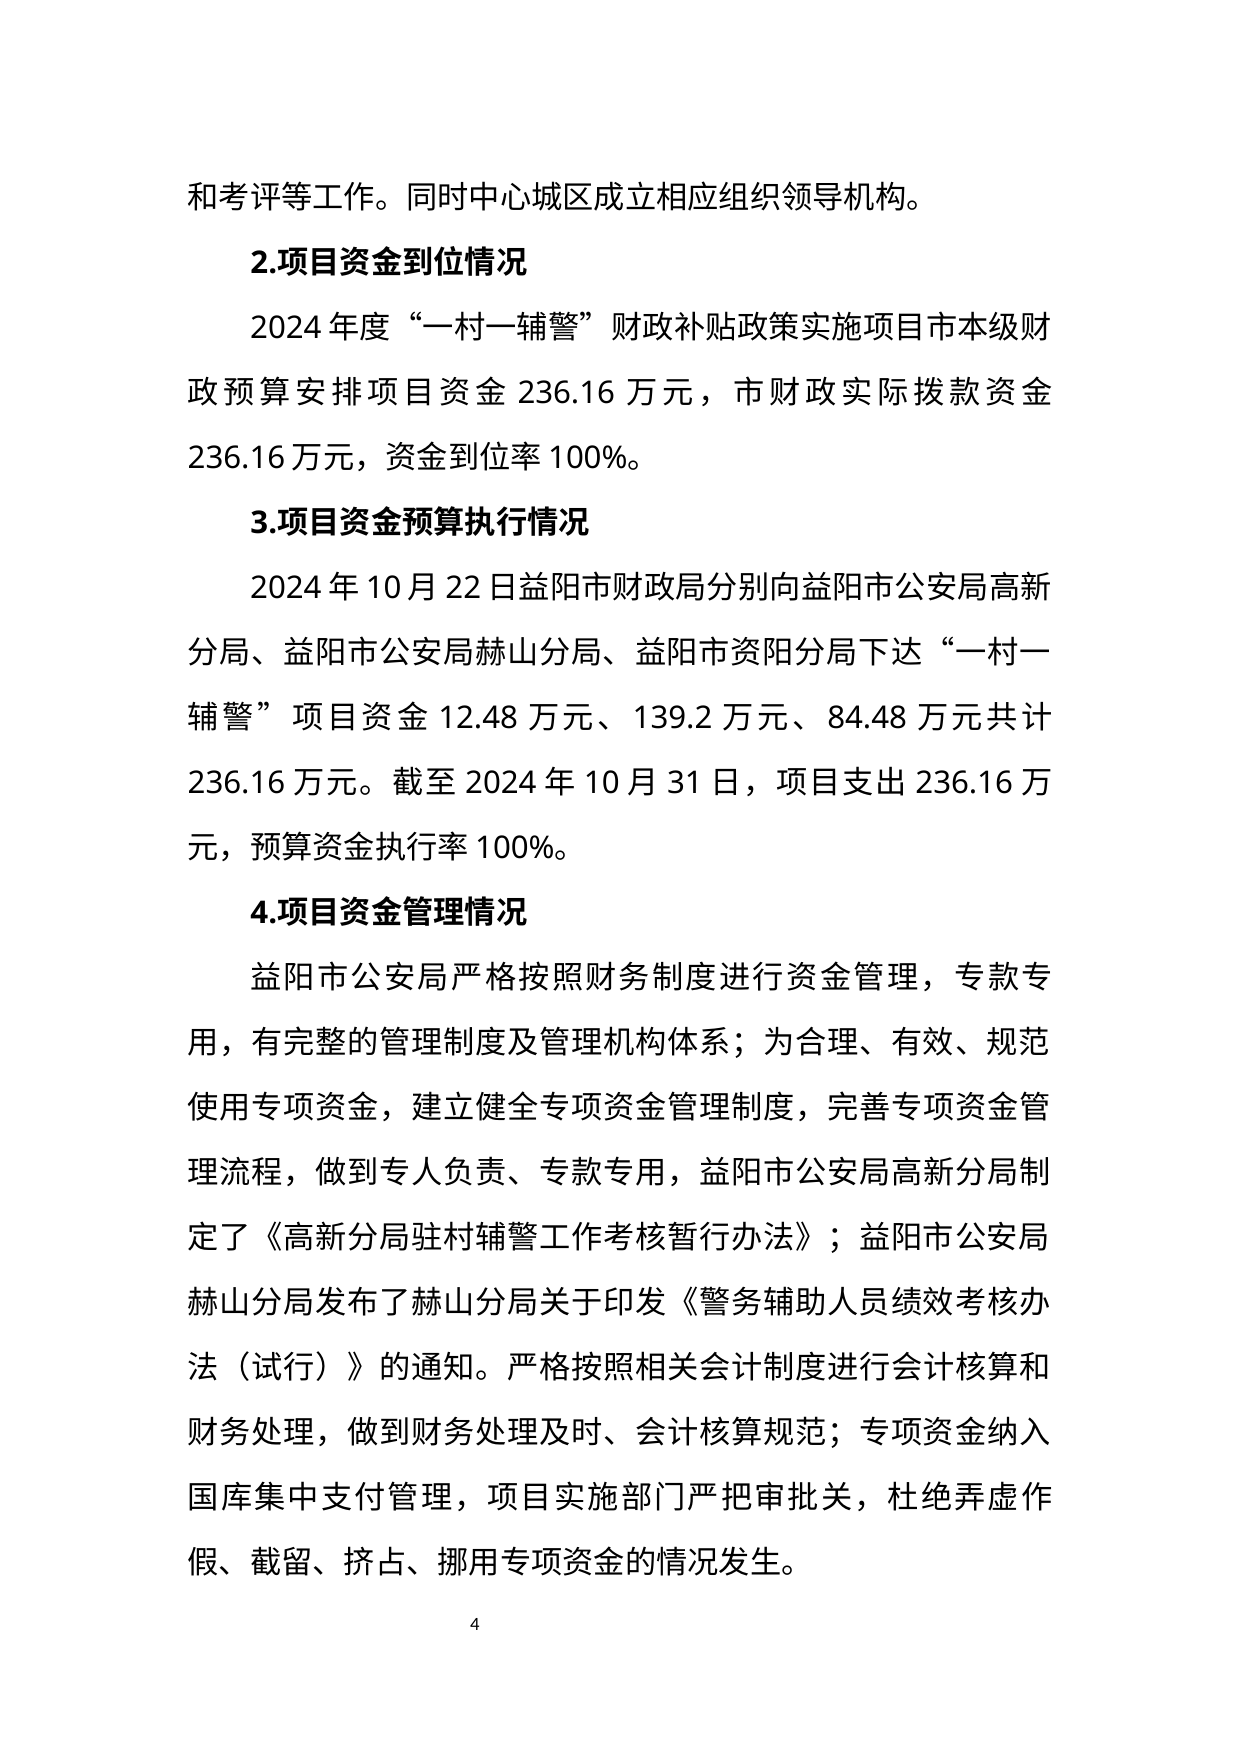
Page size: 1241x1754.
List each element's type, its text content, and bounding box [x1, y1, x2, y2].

list 2024年10月22日益阳市财政局分别向益阳市公安局高新分局、益阳市公安局赫山分局、益阳市资阳分局下达“一村一辅警”项目资金12.48万元、139.2万元、84.48万元共计236.16万元。截至2024年10月31日，项目支出236.16万元，预算资金执行率100%。 [187, 552, 1053, 877]
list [187, 162, 1053, 227]
list 4.项目资金管理情况 [187, 877, 1053, 942]
list 益阳市公安局严格按照财务制度进行资金管理，专款专用，有完整的管理制度及管理机构体系；为合理、有效、规范使用专项资金，建立健全专项资金管理制度，完善专项资金管理流程，做到专人负责、专款专用，益阳市公安局高新分局制定了《高新分局驻村辅警工作考核暂行办法》；益阳市公安局赫山分局发布了赫山分局关于印发《警务辅助人员绩效考核办法（试行）》的通知。严格按照相关会计制度进行会计核算和财务处理，做到财务处理及时、会计核算规范；专项资金纳入国库集中支付管理，项目实施部门严把审批关，杜绝弄虚作假、截留、挤占、挪用专项资金的情况发生。 [187, 942, 1053, 1592]
list 2024年度“一村一辅警”财政补贴政策实施项目市本级财政预算安排项目资金236.16万元，市财政实际拨款资金236.16万元，资金到位率100%。 [187, 292, 1053, 487]
list 2.项目资金到位情况 [187, 227, 1053, 292]
list 3.项目资金预算执行情况 [187, 487, 1053, 552]
